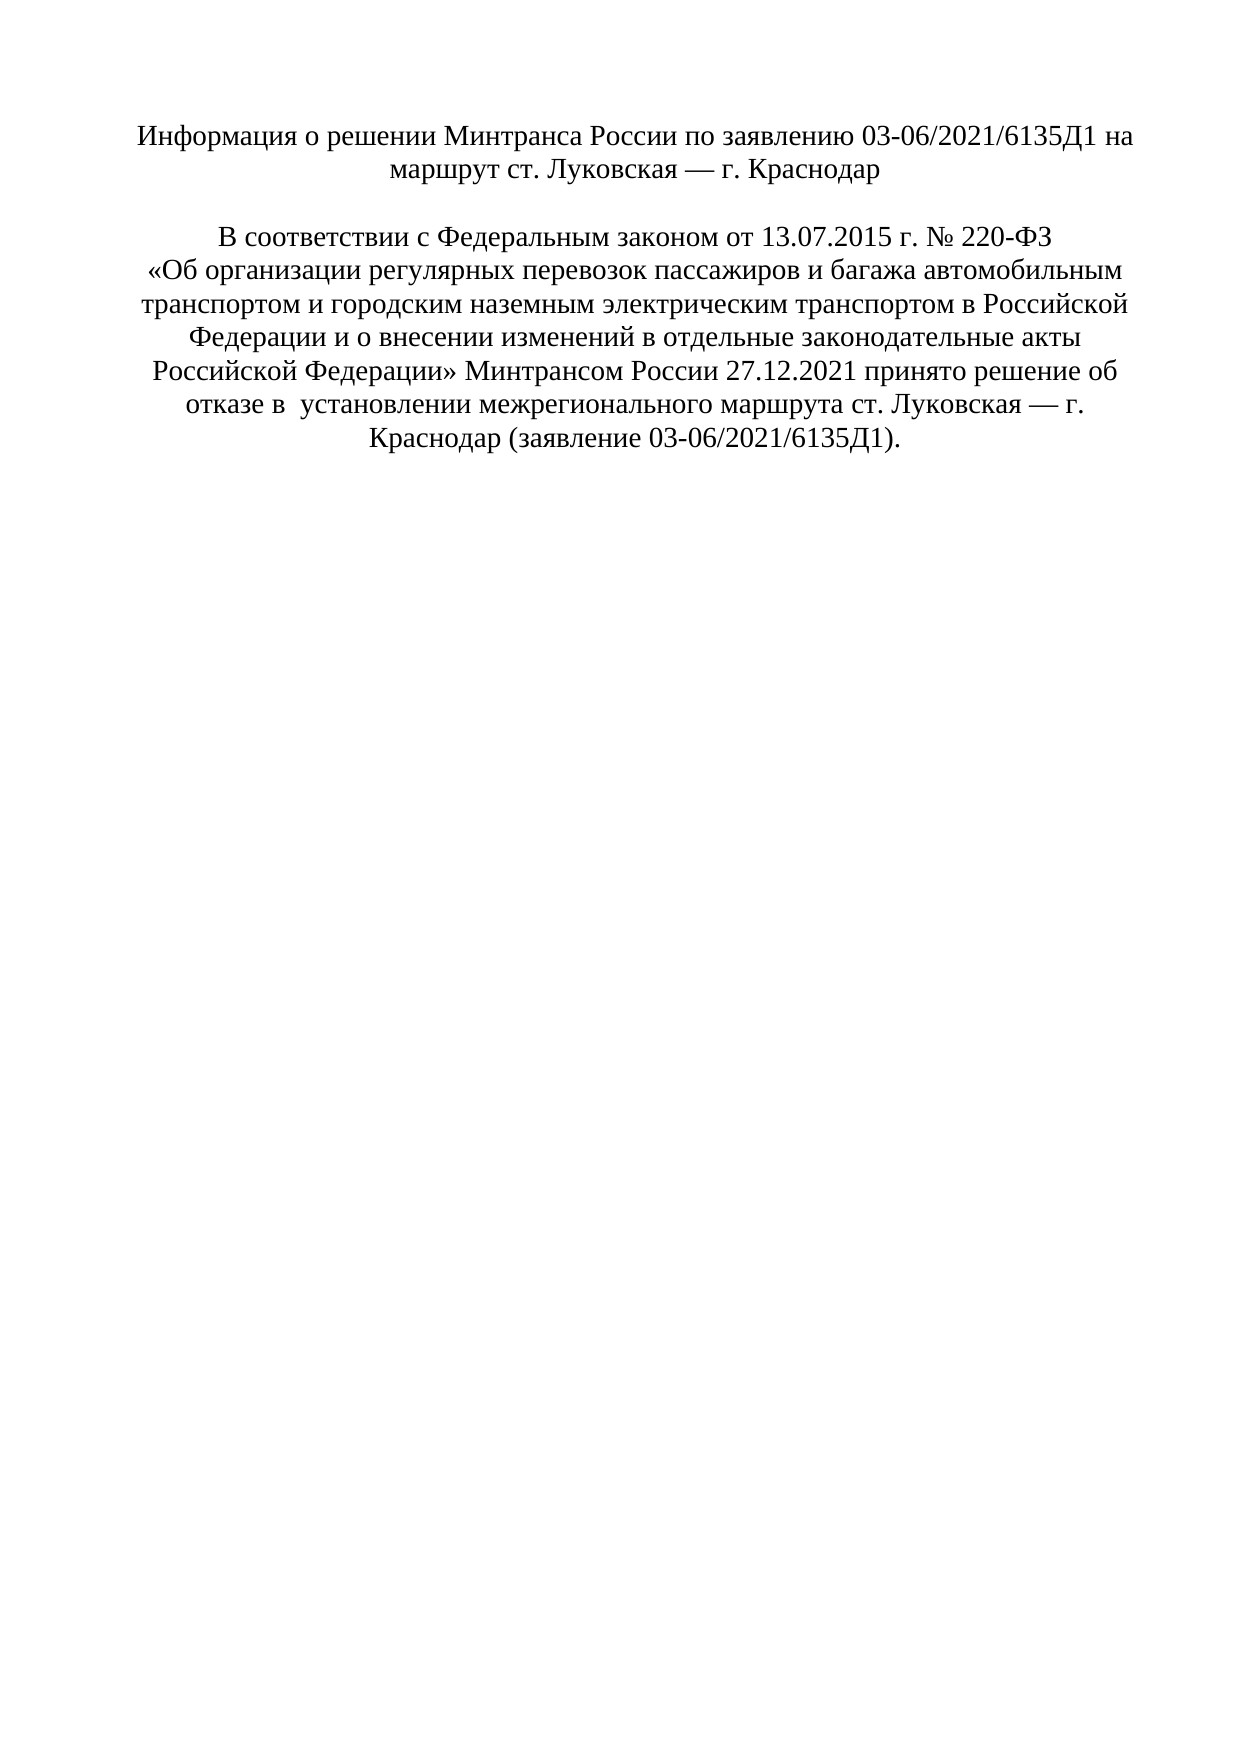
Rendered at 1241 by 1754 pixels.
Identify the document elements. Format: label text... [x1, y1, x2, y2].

text В соответствии с Федеральным законом от 13.07.2015 г. № 220-ФЗ «Об организации регулярных перевозок пассажиров и багажа автомобильным транспортом и городским наземным электрическим транспортом в Российской Федерации и о внесении изменений в отдельные законодательные акты Российской Федерации» Минтрансом России 27.12.2021 принято решение об отказе в установлении межрегионального маршрута ст. Луковская — г. Краснодар (заявление 03-06/2021/6135Д1). [118, 219, 1152, 453]
text Информация о решении Минтранса России по заявлению 03-06/2021/6135Д1 на маршрут ст. Луковская — г. Краснодар [118, 118, 1152, 185]
